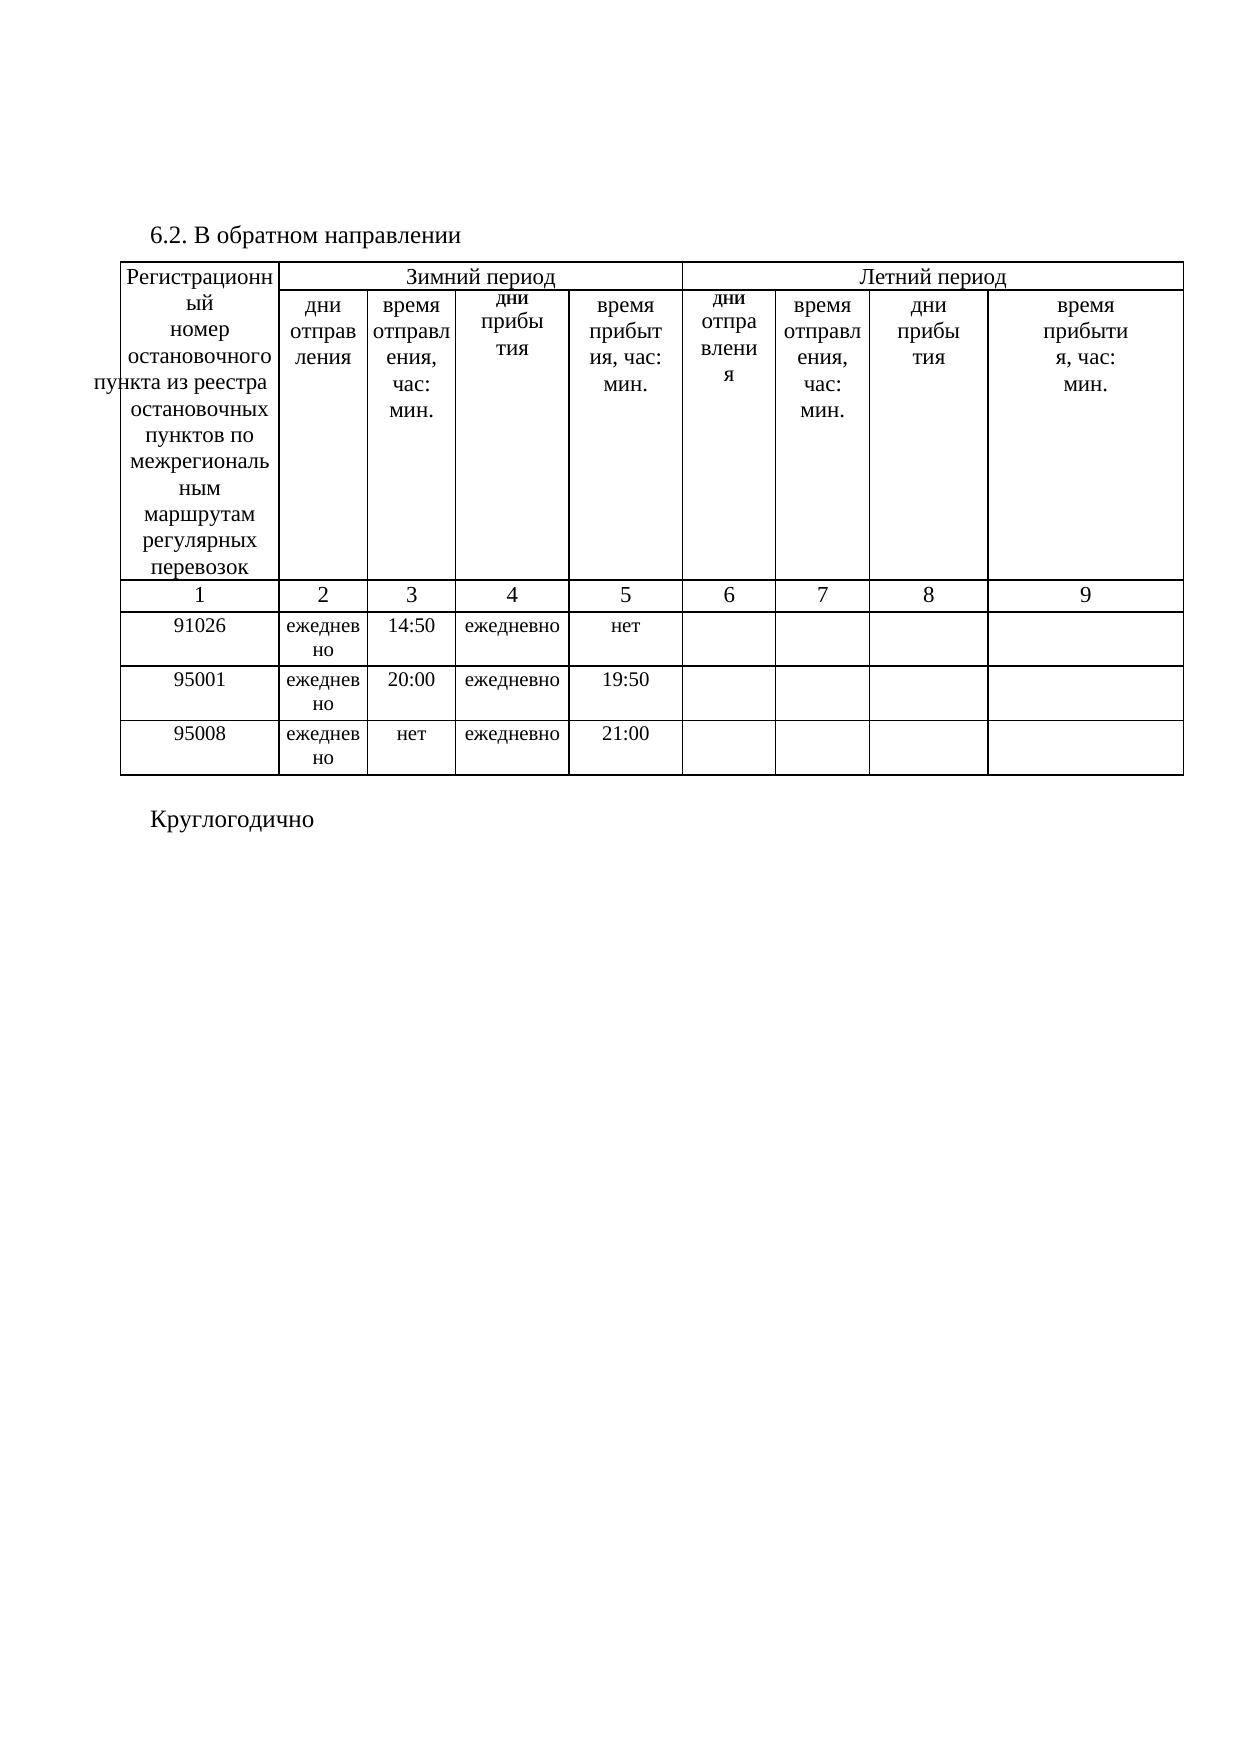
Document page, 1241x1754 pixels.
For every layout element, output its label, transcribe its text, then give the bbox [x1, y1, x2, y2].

table_cell 91026 [121, 613, 278, 665]
table_cell [776, 667, 869, 720]
table_cell [683, 613, 775, 665]
table_cell время отправл ения, час: мин. [368, 291, 455, 579]
table_cell 14:50 [368, 613, 455, 665]
table_cell 1 [121, 581, 278, 611]
table_cell [683, 721, 775, 774]
table_header Летний период [683, 263, 1183, 289]
table_cell время прибыт ия, час: мин. [570, 291, 682, 579]
table_cell ежедневно [456, 721, 568, 774]
table_cell 20:00 [368, 667, 455, 720]
table_cell [989, 721, 1183, 774]
table_cell [870, 721, 987, 774]
table_cell нет [570, 613, 682, 665]
table_cell [870, 613, 987, 665]
table_cell ДНИ прибы тия [456, 291, 568, 579]
table_cell ежедневно [456, 613, 568, 665]
table_cell ежедневно [456, 667, 568, 720]
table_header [121, 263, 278, 579]
table_cell [776, 721, 869, 774]
text Круглогодично [150, 804, 1090, 833]
table_cell [989, 667, 1183, 720]
table_cell 6 [683, 581, 775, 611]
table_cell ежедневно [280, 667, 367, 720]
table_cell время прибыти я, час: мин. [989, 291, 1183, 579]
table_header Зимний период [280, 263, 682, 289]
table_cell 19:50 [570, 667, 682, 720]
table_cell [870, 667, 987, 720]
table_cell дни отправ ления [280, 291, 367, 579]
table_cell 95001 [121, 667, 278, 720]
table_cell 4 [456, 581, 568, 611]
table_cell ДНИ отпра влени я [683, 291, 775, 579]
table_cell нет [368, 721, 455, 774]
table_cell [776, 613, 869, 665]
table_cell 2 [280, 581, 367, 611]
table_cell 7 [776, 581, 869, 611]
table_cell [683, 667, 775, 720]
text 6.2. В обратном направлении [150, 220, 1090, 249]
table_cell 95008 [121, 721, 278, 774]
table_cell время отправл ения, час: мин. [776, 291, 869, 579]
table_cell [989, 613, 1183, 665]
table_cell 5 [570, 581, 682, 611]
table_cell ежедневно [280, 613, 367, 665]
table_cell 9 [989, 581, 1183, 611]
table_cell дни прибы тия [870, 291, 987, 579]
table_cell ежедневно [280, 721, 367, 774]
table_cell 21:00 [570, 721, 682, 774]
table_cell 8 [870, 581, 987, 611]
table_cell 3 [368, 581, 455, 611]
